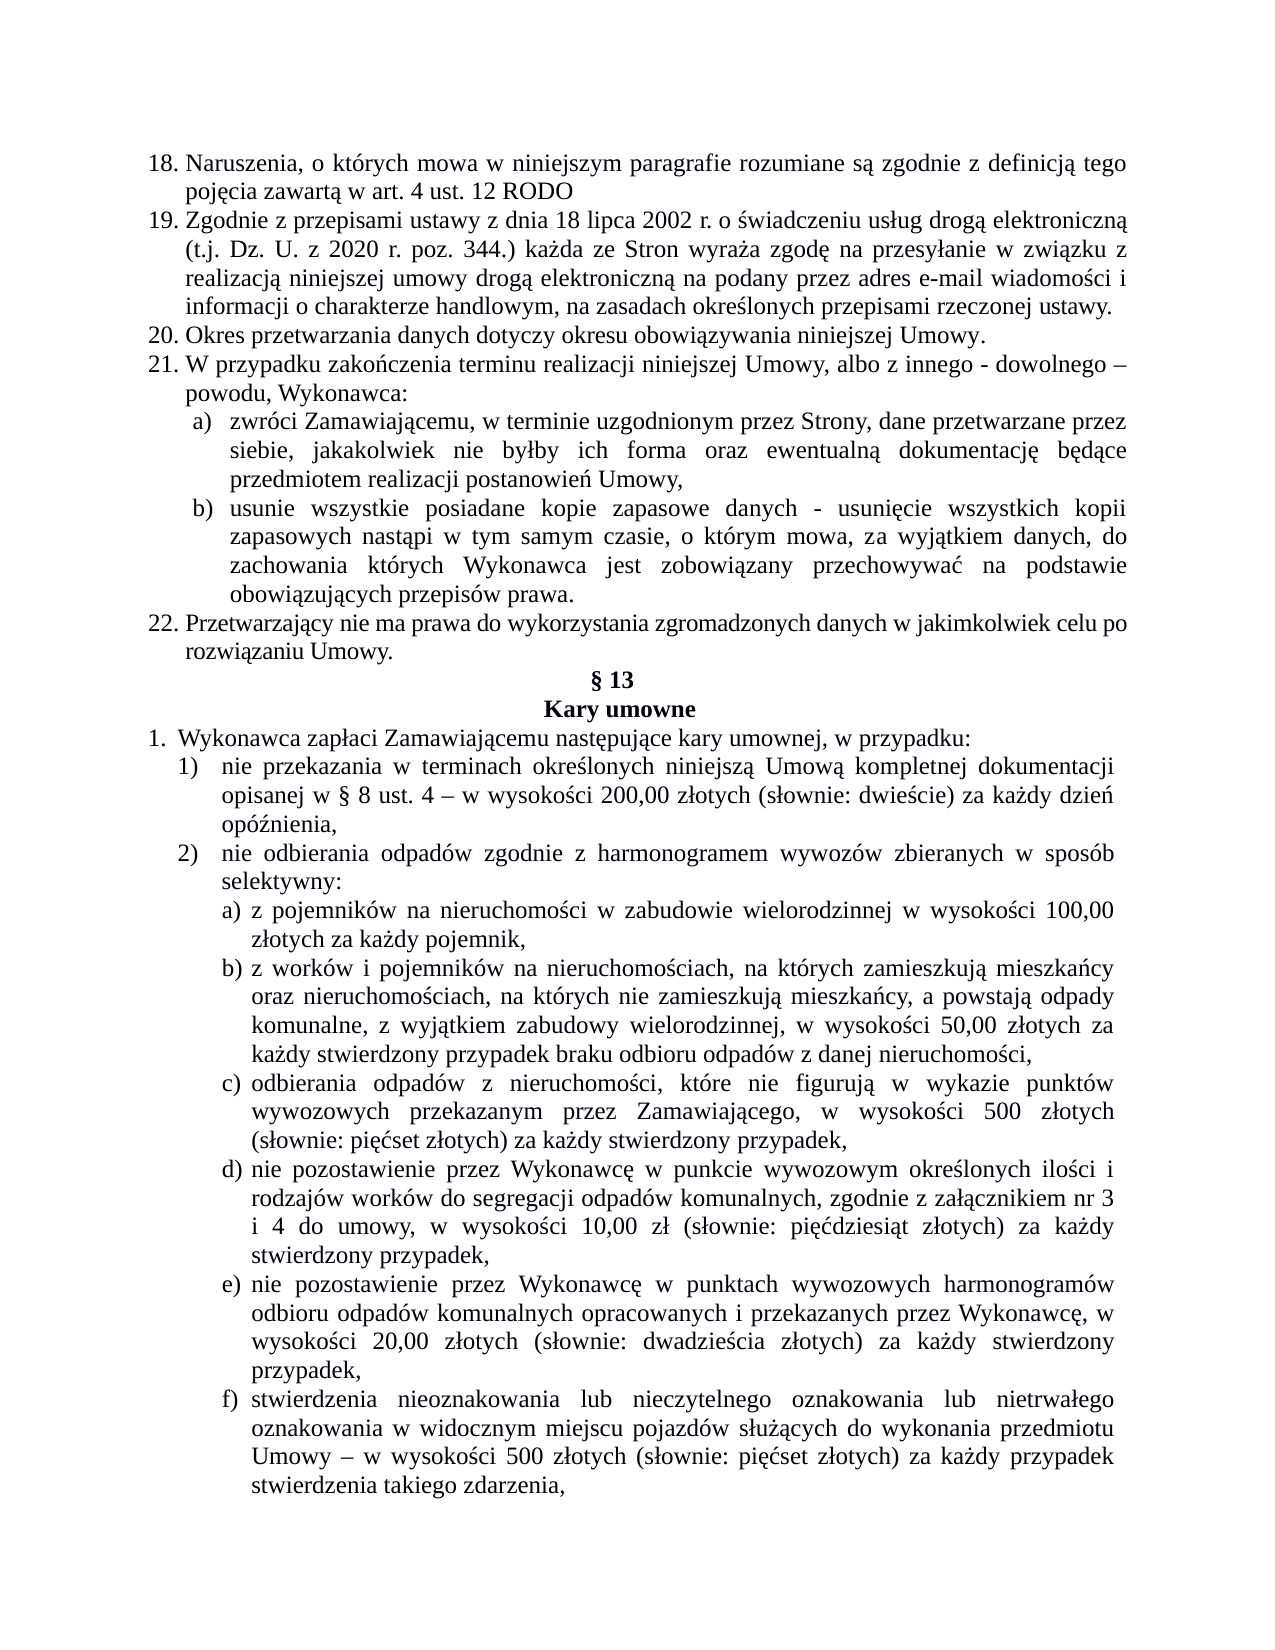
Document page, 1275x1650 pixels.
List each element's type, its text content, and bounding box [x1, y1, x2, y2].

list Zgodnie z przepisami ustawy z dnia 18 lipca 2002 r. o świadczeniu usług drogą elektroniczną (t.j. Dz. U. z 2020 r. poz. 344.) każda ze Stron wyraża zgodę na przesyłanie w związku z realizacją niniejszej umowy drogą elektroniczną na podany przez adres e-mail wiadomości i informacji o charakterze handlowym, na zasadach określonych przepisami rzeczonej ustawy. [148, 205, 1127, 320]
list stwierdzenia nieoznakowania lub nieczytelnego oznakowania lub nietrwałego oznakowania w widocznym miejscu pojazdów służących do wykonania przedmiotu Umowy – w wysokości 500 złotych (słownie: pięćset złotych) za każdy przypadek stwierdzenia takiego zdarzenia, [222, 1384, 1115, 1499]
list Wykonawca zapłaci Zamawiającemu następujące kary umownej, w przypadku: [148, 723, 1127, 751]
list W przypadku zakończenia terminu realizacji niniejszej Umowy, albo z innego - dowolnego – powodu, Wykonawca: [148, 349, 1127, 406]
text § 13 [148, 665, 1116, 694]
list nie przekazania w terminach określonych niniejszą Umową kompletnej dokumentacji opisanej w § 8 ust. 4 – w wysokości 200,00 złotych (słownie: dwieście) za każdy dzień opóźnienia, [177, 751, 1115, 838]
list nie pozostawienie przez Wykonawcę w punktach wywozowych harmonogramów odbioru odpadów komunalnych opracowanych i przekazanych przez Wykonawcę, w wysokości 20,00 złotych (słownie: dwadzieścia złotych) za każdy stwierdzony przypadek, [222, 1269, 1115, 1384]
list z pojemników na nieruchomości w zabudowie wielorodzinnej w wysokości 100,00 złotych za każdy pojemnik, [222, 895, 1115, 953]
list Przetwarzający nie ma prawa do wykorzystania zgromadzonych danych w jakimkolwiek celu po rozwiązaniu Umowy. [148, 608, 1127, 665]
list usunie wszystkie posiadane kopie zapasowe danych - usunięcie wszystkich kopii zapasowych nastąpi w tym samym czasie, o którym mowa, za wyjątkiem danych, do zachowania których Wykonawca jest zobowiązany przechowywać na podstawie obowiązujących przepisów prawa. [192, 493, 1127, 608]
list odbierania odpadów z nieruchomości, które nie figurują w wykazie punktów wywozowych przekazanym przez Zamawiającego, w wysokości 500 złotych (słownie: pięćset złotych) za każdy stwierdzony przypadek, [222, 1068, 1115, 1154]
list Naruszenia, o których mowa w niniejszym paragrafie rozumiane są zgodnie z definicją tego pojęcia zawartą w art. 4 ust. 12 RODO [148, 148, 1127, 205]
list nie odbierania odpadów zgodnie z harmonogramem wywozów zbieranych w sposób selektywny: [177, 838, 1115, 895]
list z worków i pojemników na nieruchomościach, na których zamieszkują mieszkańcy oraz nieruchomościach, na których nie zamieszkują mieszkańcy, a powstają odpady komunalne, z wyjątkiem zabudowy wielorodzinnej, w wysokości 50,00 złotych za każdy stwierdzony przypadek braku odbioru odpadów z danej nieruchomości, [222, 953, 1115, 1068]
list zwróci Zamawiającemu, w terminie uzgodnionym przez Strony, dane przetwarzane przez siebie, jakakolwiek nie byłby ich forma oraz ewentualną dokumentację będące przedmiotem realizacji postanowień Umowy, [192, 406, 1127, 493]
text Kary umowne [148, 694, 1092, 723]
list Okres przetwarzania danych dotyczy okresu obowiązywania niniejszej Umowy. [148, 320, 1127, 349]
list nie pozostawienie przez Wykonawcę w punkcie wywozowym określonych ilości i rodzajów worków do segregacji odpadów komunalnych, zgodnie z załącznikiem nr 3 i 4 do umowy, w wysokości 10,00 zł (słownie: pięćdziesiąt złotych) za każdy stwierdzony przypadek, [222, 1154, 1115, 1269]
